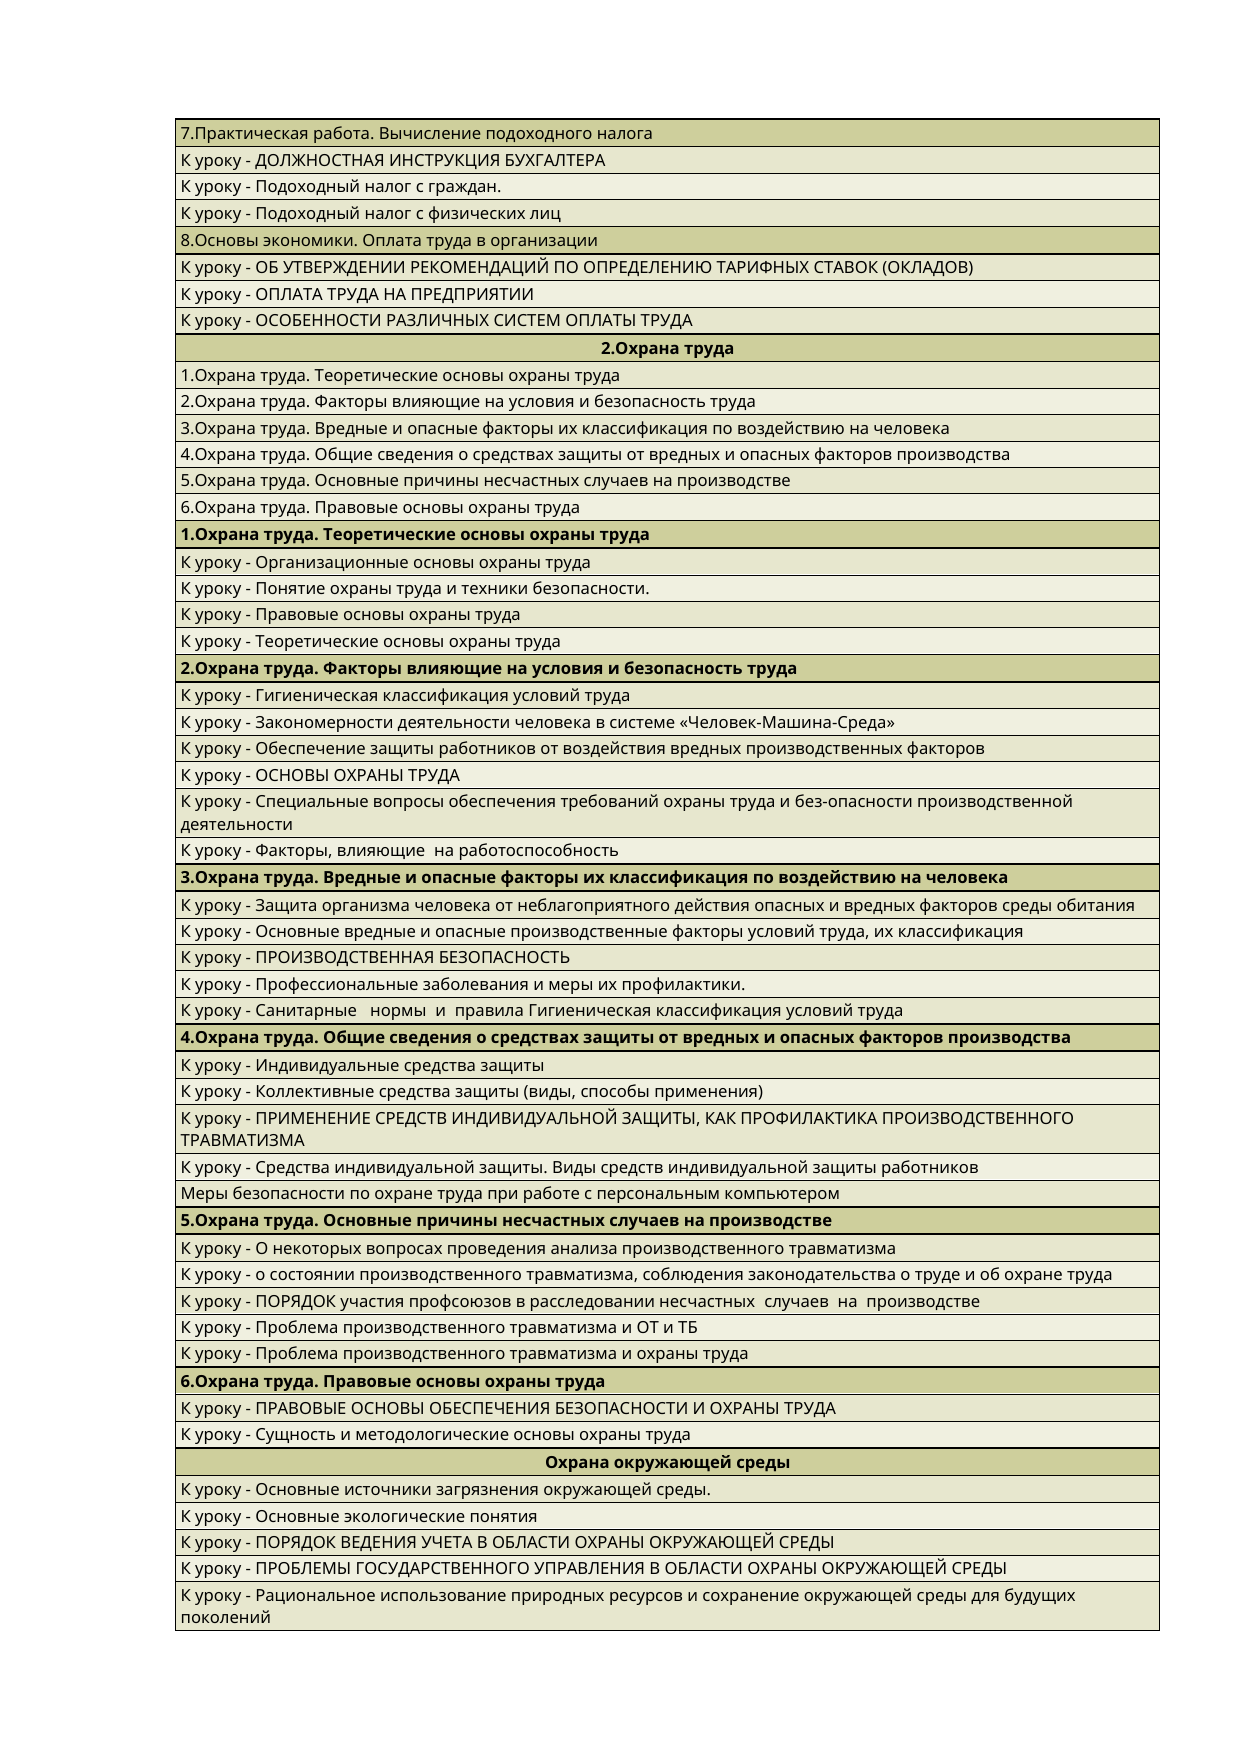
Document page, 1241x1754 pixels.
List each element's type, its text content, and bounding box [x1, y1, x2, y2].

table_cell К уроку - Подоходный налог с физических лиц [176, 200, 1159, 226]
table_cell К уроку - Теоретические основы охраны труда [176, 628, 1159, 653]
table_cell 4.Охрана труда. Общие сведения о средствах защиты от вредных и опасных факторов производства [176, 442, 1159, 467]
table_cell 1.Охрана труда. Теоретические основы охраны труда [176, 362, 1159, 388]
table_cell К уроку - Понятие охраны труда и техники безопасности. [176, 576, 1159, 601]
table_cell К уроку - Закономерности деятельности человека в системе «Человек-Машина-Среда» [176, 709, 1159, 735]
table_cell К уроку - Коллективные средства защиты (виды, способы применения) [176, 1079, 1159, 1104]
table_cell К уроку - Проблема производственного травматизма и ОТ и ТБ [176, 1315, 1159, 1340]
table_cell К уроку - Обеспечение защиты работников от воздействия вредных производственных факторов [176, 736, 1159, 761]
table_cell К уроку - Рациональное использование природных ресурсов и сохранение окружающей среды для будущих поколений [176, 1582, 1159, 1630]
table_cell К уроку - Средства индивидуальной защиты. Виды средств индивидуальной защиты работников [176, 1154, 1159, 1179]
table_cell К уроку - О некоторых вопросах проведения анализа производственного травматизма [176, 1235, 1159, 1261]
table_cell К уроку - Факторы, влияющие на работоспособность [176, 838, 1159, 863]
table_cell 6.Охрана труда. Правовые основы охраны труда [176, 1368, 1159, 1393]
table_cell Охрана окружающей среды [176, 1449, 1159, 1475]
table_cell К уроку - ПРОБЛЕМЫ ГОСУДАРСТВЕННОГО УПРАВЛЕНИЯ В ОБЛАСТИ ОХРАНЫ ОКРУЖАЮЩЕЙ СРЕДЫ [176, 1556, 1159, 1581]
table_cell К уроку - ПОРЯДОК участия профсоюзов в расследовании несчастных случаев на производстве [176, 1288, 1159, 1313]
table_cell 3.Охрана труда. Вредные и опасные факторы их классификация по воздействию на человека [176, 415, 1159, 441]
table_cell К уроку - Сущность и методологические основы охраны труда [176, 1422, 1159, 1447]
table_cell К уроку - Индивидуальные средства защиты [176, 1052, 1159, 1078]
table_cell К уроку - Санитарные нормы и правила Гигиеническая классификация условий труда [176, 998, 1159, 1023]
table_cell 5.Охрана труда. Основные причины несчастных случаев на производстве [176, 1208, 1159, 1233]
table_cell 1.Охрана труда. Теоретические основы охраны труда [176, 521, 1159, 547]
table_cell 4.Охрана труда. Общие сведения о средствах защиты от вредных и опасных факторов производства [176, 1025, 1159, 1050]
table_cell К уроку - Проблема производственного травматизма и охраны труда [176, 1341, 1159, 1366]
table_cell К уроку - ПРАВОВЫЕ ОСНОВЫ ОБЕСПЕЧЕНИЯ БЕЗОПАСНОСТИ И ОХРАНЫ ТРУДА [176, 1395, 1159, 1421]
table_cell К уроку - ОСОБЕННОСТИ РАЗЛИЧНЫХ СИСТЕМ ОПЛАТЫ ТРУДА [176, 308, 1159, 333]
table_cell К уроку - ОПЛАТА ТРУДА НА ПРЕДПРИЯТИИ [176, 281, 1159, 307]
table_cell К уроку - Основные источники загрязнения окружающей среды. [176, 1476, 1159, 1502]
table_cell 5.Охрана труда. Основные причины несчастных случаев на производстве [176, 468, 1159, 493]
table_cell К уроку - Защита организма человека от неблагоприятного действия опасных и вредных факторов среды обитания [176, 892, 1159, 918]
table_cell 2.Охрана труда. Факторы влияющие на условия и безопасность труда [176, 655, 1159, 681]
table_cell К уроку - ПРИМЕНЕНИЕ СРЕДСТВ ИНДИВИДУАЛЬНОЙ ЗАЩИТЫ, КАК ПРОФИЛАКТИКА ПРОИЗВОДСТВЕННОГО ТРАВМАТИЗМА [176, 1105, 1159, 1153]
table_cell К уроку - о состоянии производственного травматизма, соблюдения законодательства о труде и об охране труда [176, 1262, 1159, 1287]
table_cell Меры безопасности по охране труда при работе с персональным компьютером [176, 1181, 1159, 1206]
table_cell К уроку - ОСНОВЫ ОХРАНЫ ТРУДА [176, 762, 1159, 787]
table_cell 2.Охрана труда. Факторы влияющие на условия и безопасность труда [176, 389, 1159, 414]
table_cell 3.Охрана труда. Вредные и опасные факторы их классификация по воздействию на человека [176, 865, 1159, 890]
table_cell К уроку - Основные экологические понятия [176, 1503, 1159, 1528]
table_cell К уроку - Специальные вопросы обеспечения требований охраны труда и без-опасности производственной деятельности [176, 789, 1159, 836]
table_cell 2.Охрана труда [176, 335, 1159, 361]
table_cell К уроку - Правовые основы охраны труда [176, 602, 1159, 627]
table_cell К уроку - Основные вредные и опасные производственные факторы условий труда, их классификация [176, 919, 1159, 944]
table_cell К уроку - ДОЛЖНОСТНАЯ ИНСТРУКЦИЯ БУХГАЛТЕРА [176, 147, 1159, 173]
table_cell 7.Практическая работа. Вычисление подоходного налога [176, 120, 1159, 146]
table_cell К уроку - Организационные основы охраны труда [176, 549, 1159, 574]
table_cell К уроку - ОБ УТВЕРЖДЕНИИ РЕКОМЕНДАЦИЙ ПО ОПРЕДЕЛЕНИЮ ТАРИФНЫХ СТАВОК (ОКЛАДОВ) [176, 255, 1159, 280]
table_cell К уроку - Гигиеническая классификация условий труда [176, 683, 1159, 708]
table_cell К уроку - Подоходный налог с граждан. [176, 174, 1159, 199]
table_cell К уроку - Профессиональные заболевания и меры их профилактики. [176, 971, 1159, 997]
table_cell К уроку - ПОРЯДОК ВЕДЕНИЯ УЧЕТА В ОБЛАСТИ ОХРАНЫ ОКРУЖАЮЩЕЙ СРЕДЫ [176, 1530, 1159, 1555]
table_cell 6.Охрана труда. Правовые основы охраны труда [176, 494, 1159, 520]
table_cell 8.Основы экономики. Оплата труда в организации [176, 227, 1159, 253]
table_cell К уроку - ПРОИЗВОДСТВЕННАЯ БЕЗОПАСНОСТЬ [176, 945, 1159, 970]
